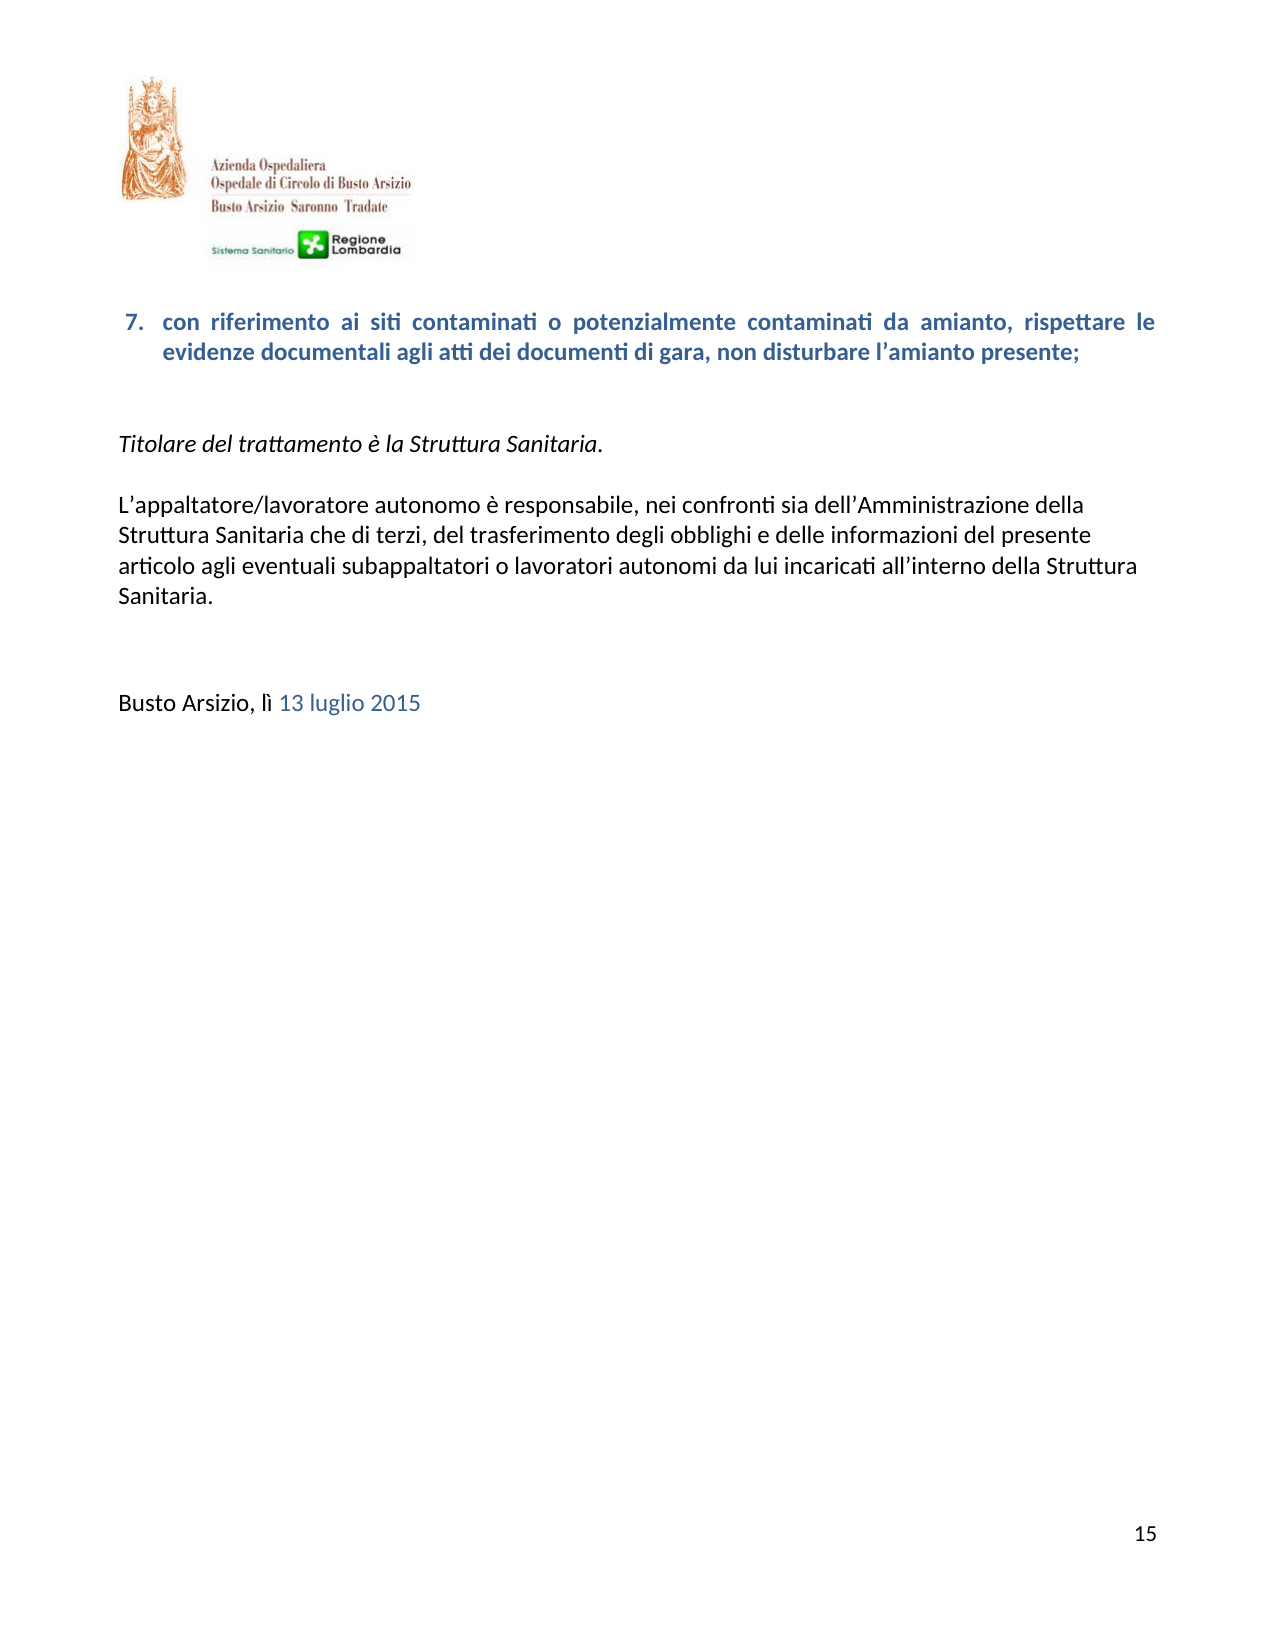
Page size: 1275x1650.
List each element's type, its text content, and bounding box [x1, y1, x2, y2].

list con riferimento ai siti contaminati o potenzialmente contaminati da amianto, rispettare le evidenze documentali agli atti dei documenti di gara, non disturbare l’amianto presente; [125, 306, 1157, 367]
text L’appaltatore/lavoratore autonomo è responsabile, nei confronti sia dell’Amministrazione della Struttura Sanitaria che di terzi, del trasferimento degli obblighi e delle informazioni del presente articolo agli eventuali subappaltatori o lavoratori autonomi da lui incaricati all’interno della Struttura Sanitaria. [118, 489, 1157, 611]
text Busto Arsizio, lì 13 luglio 2015 [118, 687, 1157, 718]
picture [118, 75, 415, 269]
text Titolare del trattamento è la Struttura Sanitaria. [118, 428, 1157, 458]
